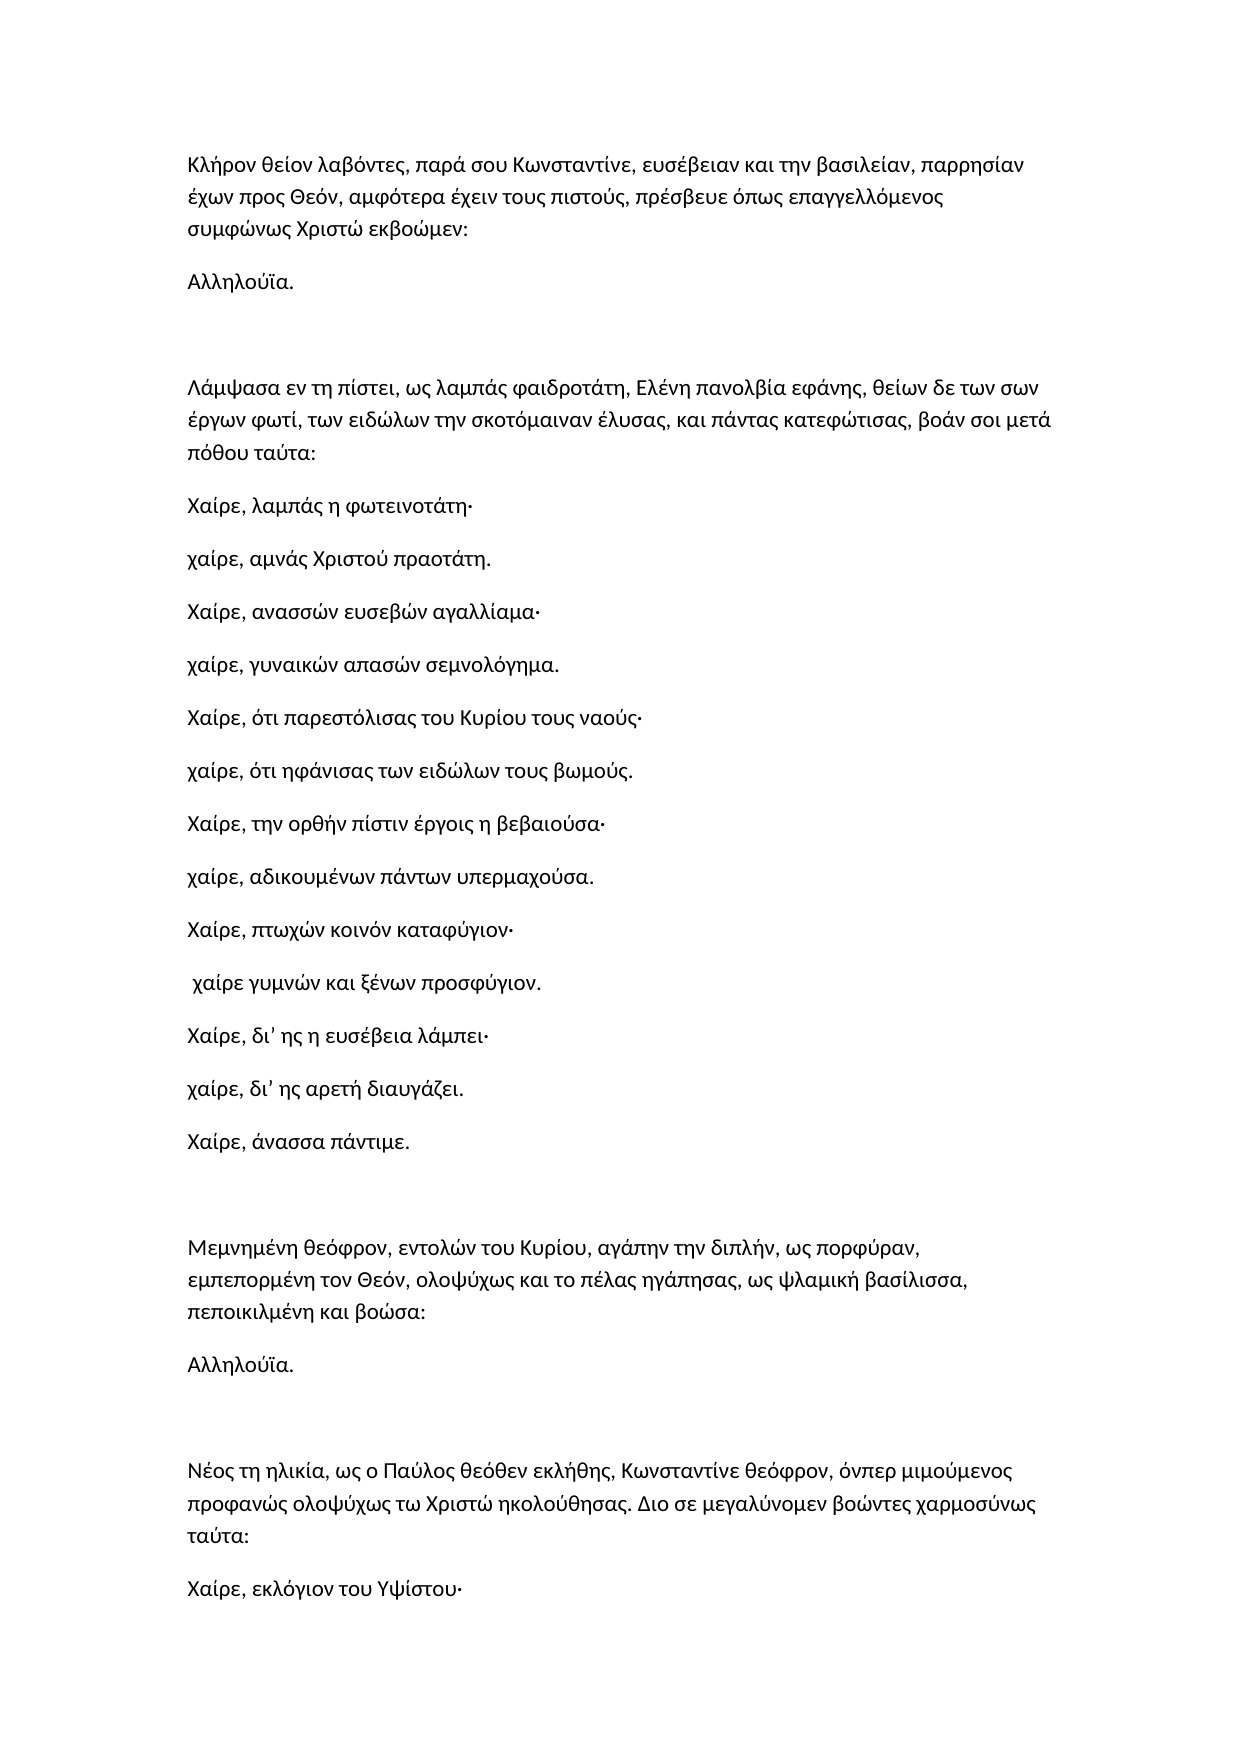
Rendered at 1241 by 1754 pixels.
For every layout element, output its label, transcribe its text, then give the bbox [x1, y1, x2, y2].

text Χαίρε, άνασσα πάντιμε. [187, 1127, 1053, 1155]
text Χαίρε, την ορθήν πίστιν έργοις η βεβαιούσα· [187, 809, 1053, 837]
text Χαίρε, δι’ ης η ευσέβεια λάμπει· [187, 1021, 1053, 1049]
text Χαίρε, πτωχών κοινόν καταφύγιον· [187, 915, 1053, 943]
text χαίρε, ότι ηφάνισας των ειδώλων τους βωμούς. [187, 756, 1053, 784]
text Χαίρε, εκλόγιον του Υψίστου· [187, 1574, 1053, 1602]
text Αλληλούϊα. [187, 1351, 1053, 1378]
text χαίρε, αδικουμένων πάντων υπερμαχούσα. [187, 862, 1053, 890]
text Μεμνημένη θεόφρον, εντολών του Κυρίου, αγάπην την διπλήν, ως πορφύραν, εμπεπορμένη τον Θεόν, ολοψύχως και το πέλας ηγάπησας, ως ψλαμική βασίλισσα, πεποικιλμένη και βοώσα: [187, 1233, 1053, 1326]
text χαίρε, γυναικών απασών σεμνολόγημα. [187, 650, 1053, 678]
text χαίρε γυμνών και ξένων προσφύγιον. [187, 968, 1053, 996]
text Αλληλούϊα. [187, 267, 1053, 295]
text Λάμψασα εν τη πίστει, ως λαμπάς φαιδροτάτη, Ελένη πανολβία εφάνης, θείων δε των σων έργων φωτί, των ειδώλων την σκοτόμαιναν έλυσας, και πάντας κατεφώτισας, βοάν σοι μετά πόθου ταύτα: [187, 373, 1053, 466]
text Χαίρε, ότι παρεστόλισας του Κυρίου τους ναούς· [187, 703, 1053, 731]
text Νέος τη ηλικία, ως ο Παύλος θεόθεν εκλήθης, Κωνσταντίνε θεόφρον, όνπερ μιμούμενος προφανώς ολοψύχως τω Χριστώ ηκολούθησας. Διο σε μεγαλύνομεν βοώντες χαρμοσύνως ταύτα: [187, 1457, 1053, 1549]
text Χαίρε, ανασσών ευσεβών αγαλλίαμα· [187, 597, 1053, 625]
text χαίρε, δι’ ης αρετή διαυγάζει. [187, 1074, 1053, 1102]
text Χαίρε, λαμπάς η φωτεινοτάτη· [187, 491, 1053, 519]
text χαίρε, αμνάς Χριστού πραοτάτη. [187, 544, 1053, 572]
text Κλήρον θείον λαβόντες, παρά σου Κωνσταντίνε, ευσέβειαν και την βασιλείαν, παρρησίαν έχων προς Θεόν, αμφότερα έχειν τους πιστούς, πρέσβευε όπως επαγγελλόμενος συμφώνως Χριστώ εκβοώμεν: [187, 150, 1053, 242]
